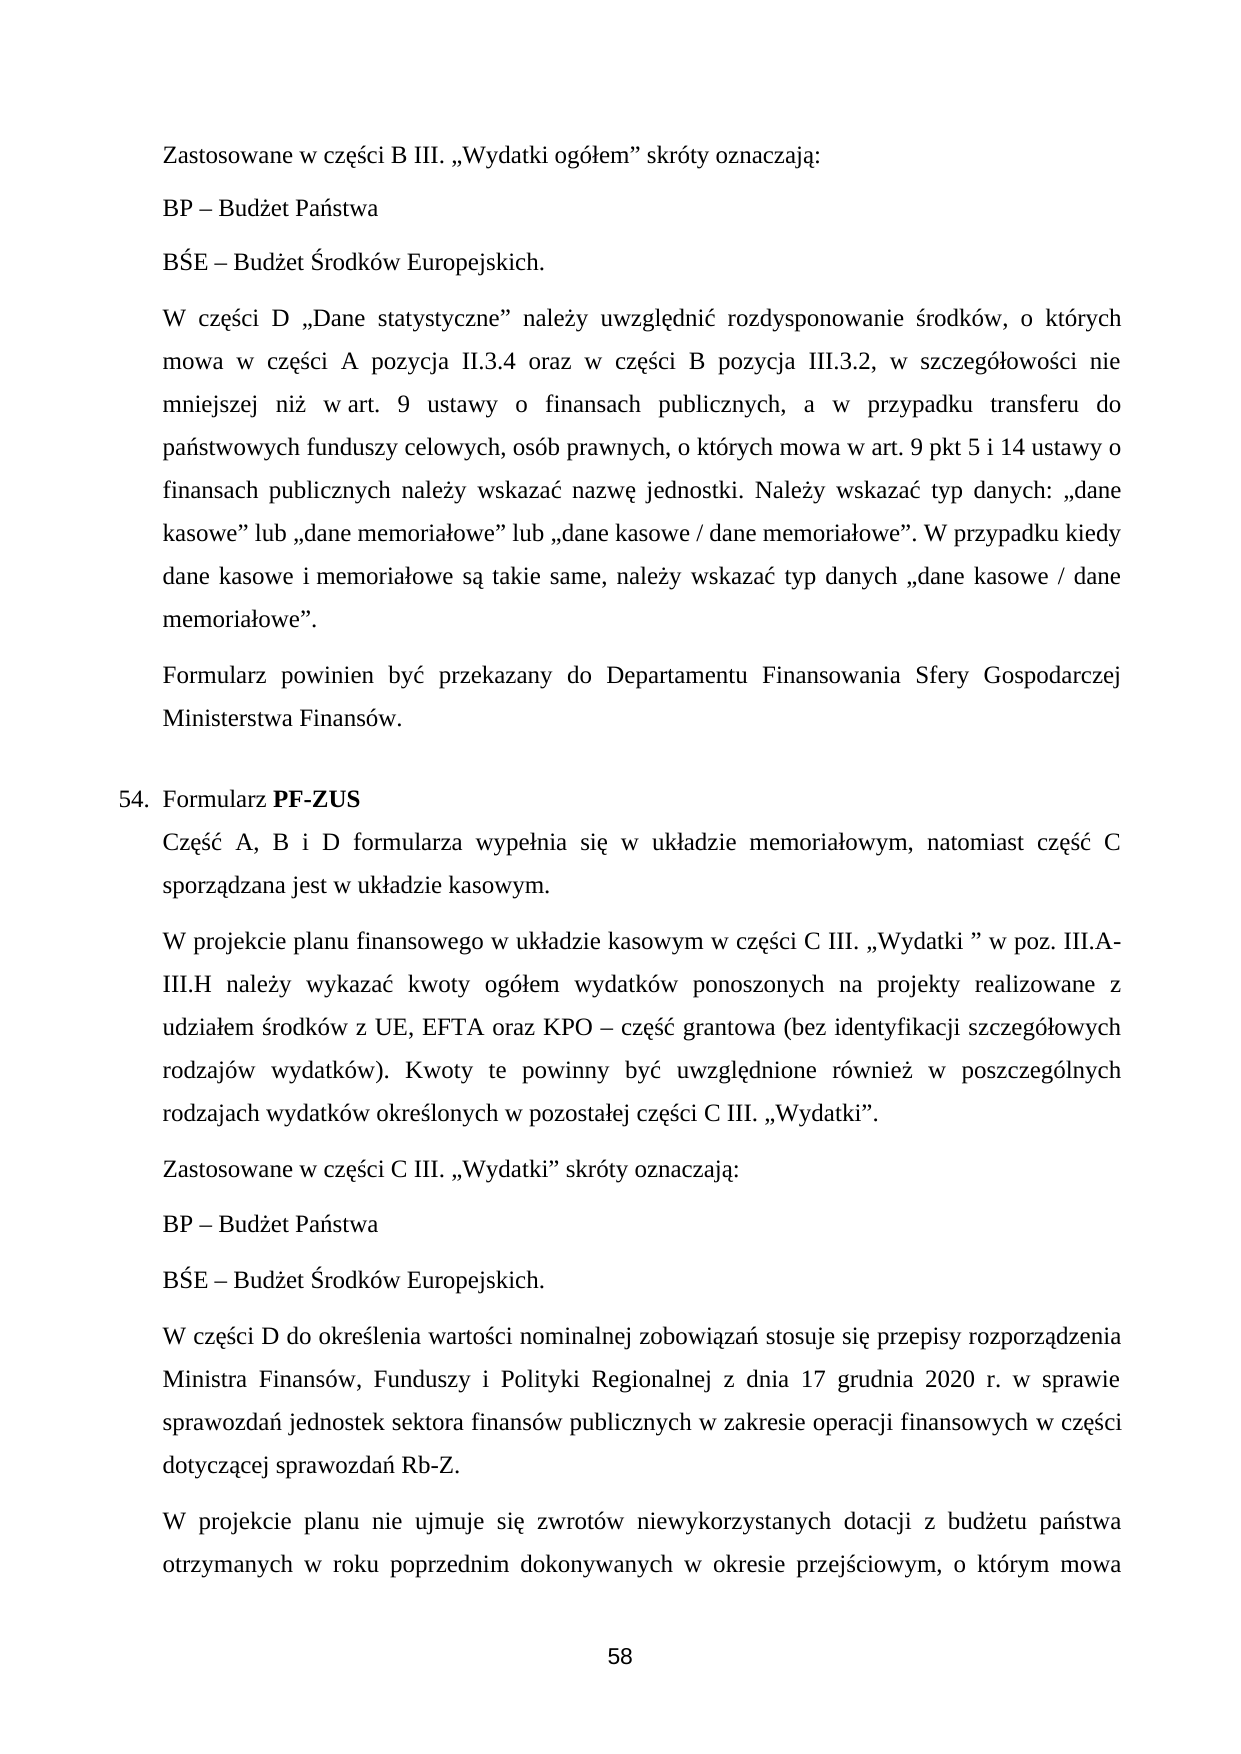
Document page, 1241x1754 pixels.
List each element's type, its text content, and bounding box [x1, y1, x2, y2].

text W części D do określenia wartości nominalnej zobowiązań stosuje się przepisy rozporządzenia Ministra Finansów, Funduszy i Polityki Regionalnej z dnia 17 grudnia 2020 r. w sprawie sprawozdań jednostek sektora finansów publicznych w zakresie operacji finansowych w części dotyczącej sprawozdań Rb-Z. [162, 1321, 1122, 1479]
text Zastosowane w części B III. „Wydatki ogółem” skróty oznaczają: [162, 140, 1122, 169]
text BP – Budżet Państwa [162, 1209, 1122, 1238]
list Formularz PF-ZUS [118, 784, 1122, 813]
text BŚE – Budżet Środków Europejskich. [162, 1265, 1122, 1294]
text W projekcie planu finansowego w układzie kasowym w części C III. „Wydatki ” w poz. III.A-III.H należy wykazać kwoty ogółem wydatków ponoszonych na projekty realizowane z udziałem środków z UE, EFTA oraz KPO – część grantowa (bez identyfikacji szczegółowych rodzajów wydatków). Kwoty te powinny być uwzględnione również w poszczególnych rodzajach wydatków określonych w pozostałej części C III. „Wydatki”. [162, 926, 1122, 1127]
text Część A, B i D formularza wypełnia się w układzie memoriałowym, natomiast część C sporządzana jest w układzie kasowym. [162, 827, 1122, 899]
text Zastosowane w części C III. „Wydatki” skróty oznaczają: [162, 1154, 1122, 1183]
text BŚE – Budżet Środków Europejskich. [162, 247, 1122, 276]
text Formularz powinien być przekazany do Departamentu Finansowania Sfery Gospodarczej Ministerstwa Finansów. [162, 660, 1122, 732]
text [162, 1506, 1122, 1578]
text BP – Budżet Państwa [162, 193, 1122, 222]
text W części D „Dane statystyczne” należy uwzględnić rozdysponowanie środków, o których mowa w części A pozycja II.3.4 oraz w części B pozycja III.3.2, w szczegółowości nie mniejszej niż w art. 9 ustawy o finansach publicznych, a w przypadku transferu do państwowych funduszy celowych, osób prawnych, o których mowa w art. 9 pkt 5 i 14 ustawy o finansach publicznych należy wskazać nazwę jednostki. Należy wskazać typ danych: „dane kasowe” lub „dane memoriałowe” lub „dane kasowe / dane memoriałowe”. W przypadku kiedy dane kasowe i memoriałowe są takie same, należy wskazać typ danych „dane kasowe / dane memoriałowe”. [162, 303, 1122, 633]
